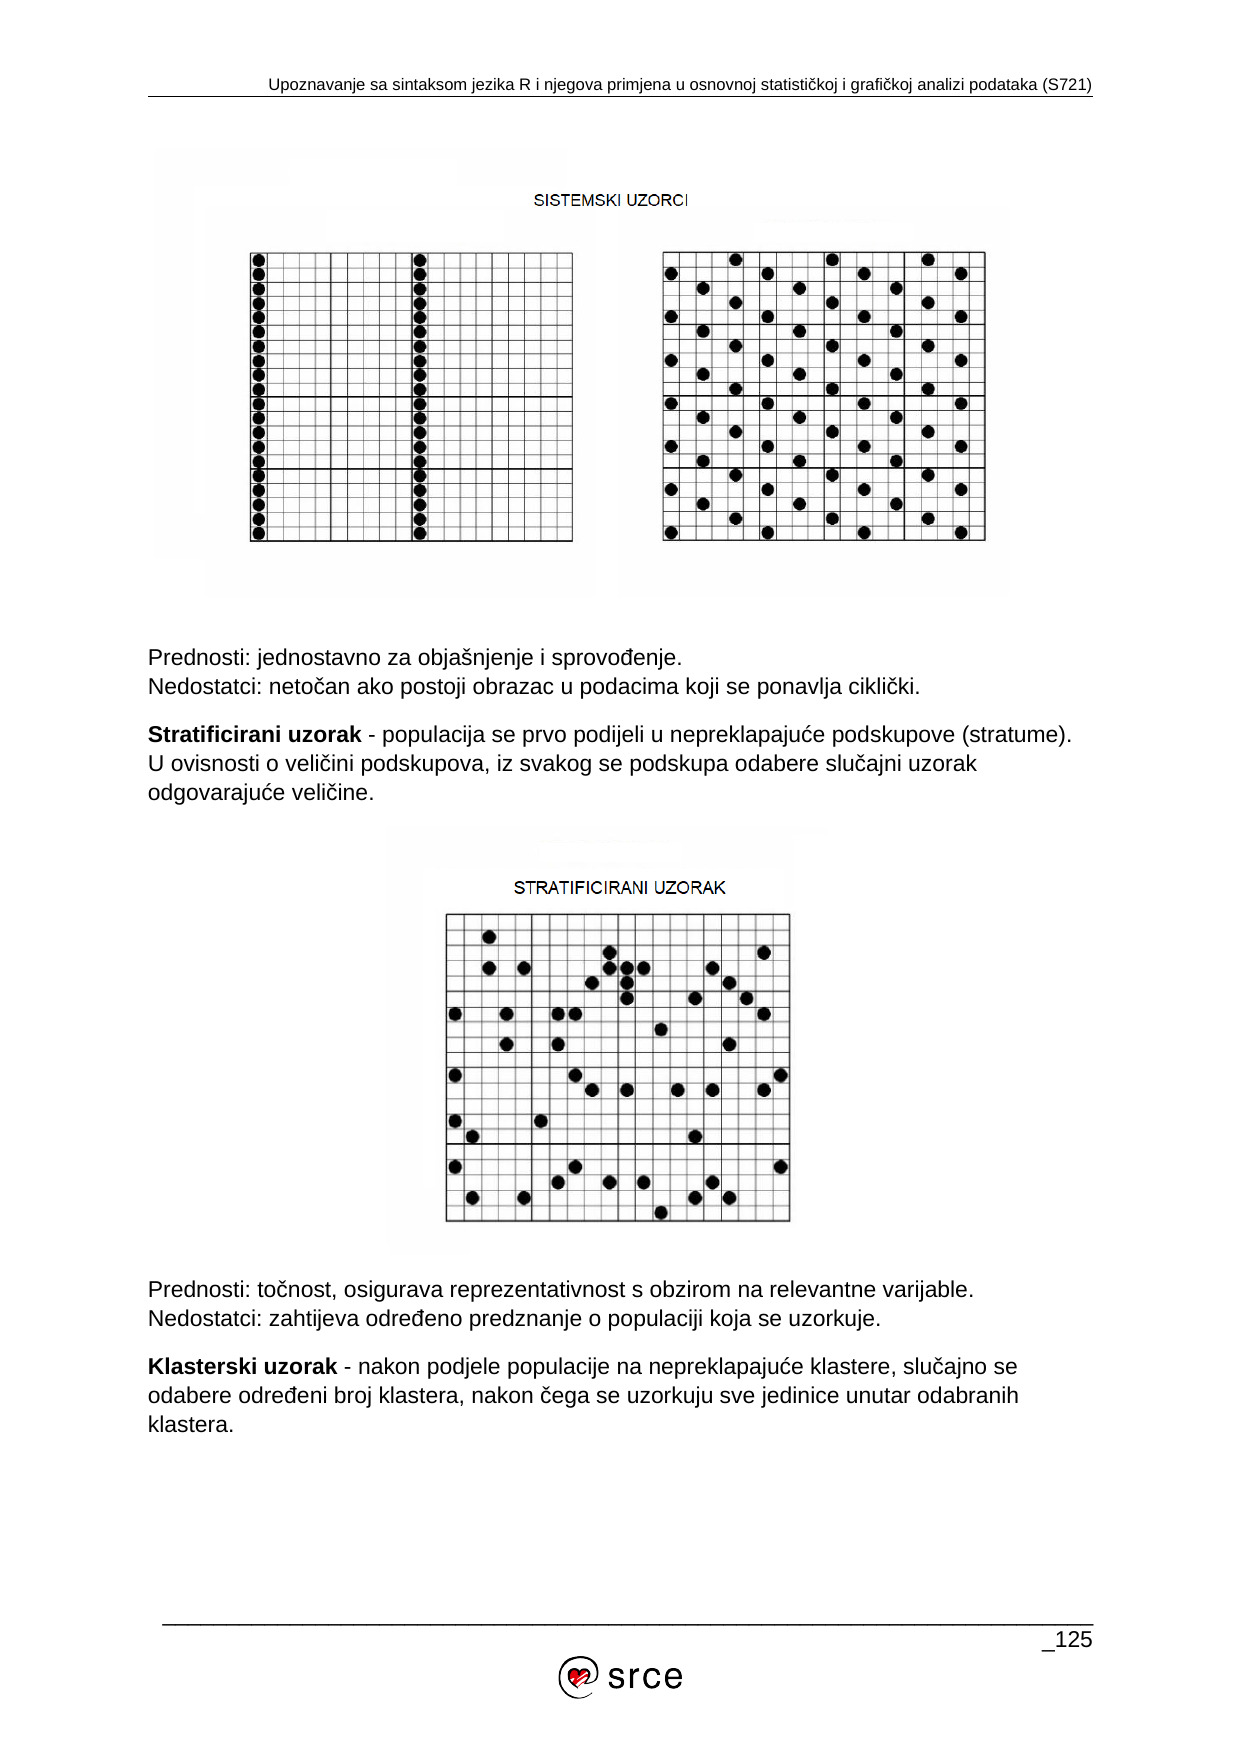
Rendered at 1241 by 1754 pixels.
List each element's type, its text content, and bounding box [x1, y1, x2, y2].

picture [558, 1656, 682, 1699]
text Prednosti: jednostavno za objašnjenje i sprovođenje. Nedostatci: netočan ako postoji obrazac u podacima koji se ponavlja ciklički. [148, 644, 1093, 700]
text Stratificirani uzorak - populacija se prvo podijeli u nepreklapajuće podskupove (stratume). U ovisnosti o veličini podskupova, iz svakog se podskupa odabere slučajni uzorak odgovarajuće veličine. [148, 721, 1093, 805]
picture [385, 826, 855, 1255]
picture [151, 147, 1089, 623]
text Klasterski uzorak - nakon podjele populacije na nepreklapajuće klastere, slučajno se odabere određeni broj klastera, nakon čega se uzorkuju sve jedinice unutar odabranih klastera. [148, 1353, 1093, 1437]
text Prednosti: točnost, osigurava reprezentativnost s obzirom na relevantne varijable. Nedostatci: zahtijeva određeno predznanje o populaciji koja se uzorkuje. [148, 1276, 1093, 1332]
